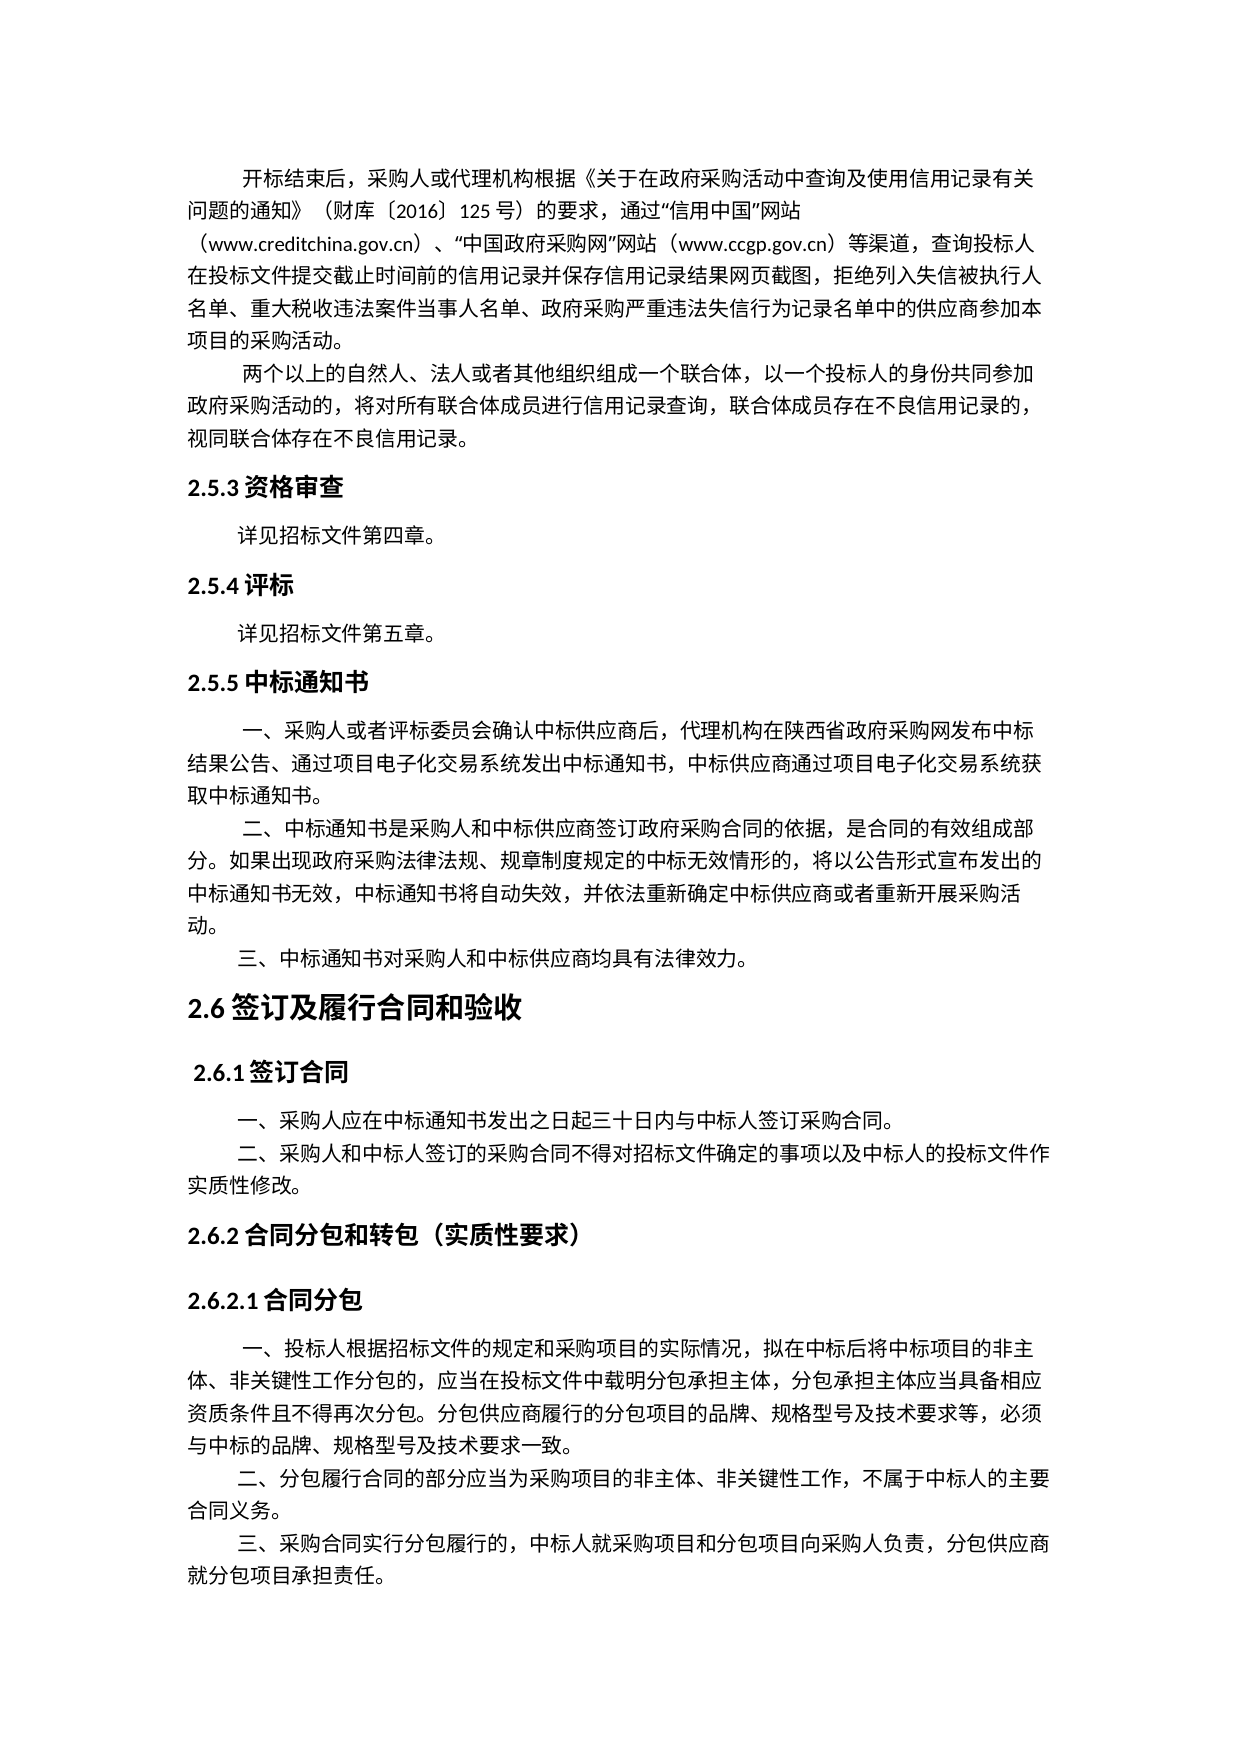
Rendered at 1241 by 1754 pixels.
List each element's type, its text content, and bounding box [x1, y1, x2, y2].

text 2.6.1签订合同 [187, 1039, 1053, 1104]
text 一、采购人应在中标通知书发出之日起三十日内与中标人签订采购合同。 [187, 1104, 1053, 1137]
text 二、中标通知书是采购人和中标供应商签订政府采购合同的依据，是合同的有效组成部分。如果出现政府采购法律法规、规章制度规定的中标无效情形的，将以公告形式宣布发出的中标通知书无效，中标通知书将自动失效，并依法重新确定中标供应商或者重新开展采购活动。 [187, 812, 1053, 942]
text 2.6.2.1合同分包 [187, 1267, 1053, 1332]
text 一、采购人或者评标委员会确认中标供应商后，代理机构在陕西省政府采购网发布中标结果公告、通过项目电子化交易系统发出中标通知书，中标供应商通过项目电子化交易系统获取中标通知书。 [187, 714, 1053, 812]
text 2.6.2合同分包和转包（实质性要求） [187, 1202, 1053, 1267]
text 2.5.5中标通知书 [187, 649, 1053, 714]
text 开标结束后，采购人或代理机构根据《关于在政府采购活动中查询及使用信用记录有关问题的通知》（财库〔2016〕125号）的要求，通过“信用中国”网站（www.creditchina.gov.cn）、“中国政府采购网”网站（www.ccgp.gov.cn）等渠道，查询投标人在投标文件提交截止时间前的信用记录并保存信用记录结果网页截图，拒绝列入失信被执行人名单、重大税收违法案件当事人名单、政府采购严重违法失信行为记录名单中的供应商参加本项目的采购活动。 [187, 162, 1053, 357]
text 2.6签订及履行合同和验收 [187, 974, 1053, 1039]
text 2.5.4评标 [187, 552, 1053, 617]
text 三、中标通知书对采购人和中标供应商均具有法律效力。 [187, 942, 1053, 974]
text 两个以上的自然人、法人或者其他组织组成一个联合体，以一个投标人的身份共同参加政府采购活动的，将对所有联合体成员进行信用记录查询，联合体成员存在不良信用记录的，视同联合体存在不良信用记录。 [187, 357, 1053, 454]
text 三、采购合同实行分包履行的，中标人就采购项目和分包项目向采购人负责，分包供应商就分包项目承担责任。 [187, 1527, 1053, 1592]
text 二、分包履行合同的部分应当为采购项目的非主体、非关键性工作，不属于中标人的主要合同义务。 [187, 1462, 1053, 1527]
text 二、采购人和中标人签订的采购合同不得对招标文件确定的事项以及中标人的投标文件作实质性修改。 [187, 1137, 1053, 1202]
text 2.5.3资格审查 [187, 454, 1053, 519]
text 详见招标文件第四章。 [187, 519, 1053, 552]
text 详见招标文件第五章。 [187, 617, 1053, 649]
text 一、投标人根据招标文件的规定和采购项目的实际情况，拟在中标后将中标项目的非主体、非关键性工作分包的，应当在投标文件中载明分包承担主体，分包承担主体应当具备相应资质条件且不得再次分包。分包供应商履行的分包项目的品牌、规格型号及技术要求等，必须与中标的品牌、规格型号及技术要求一致。 [187, 1332, 1053, 1462]
